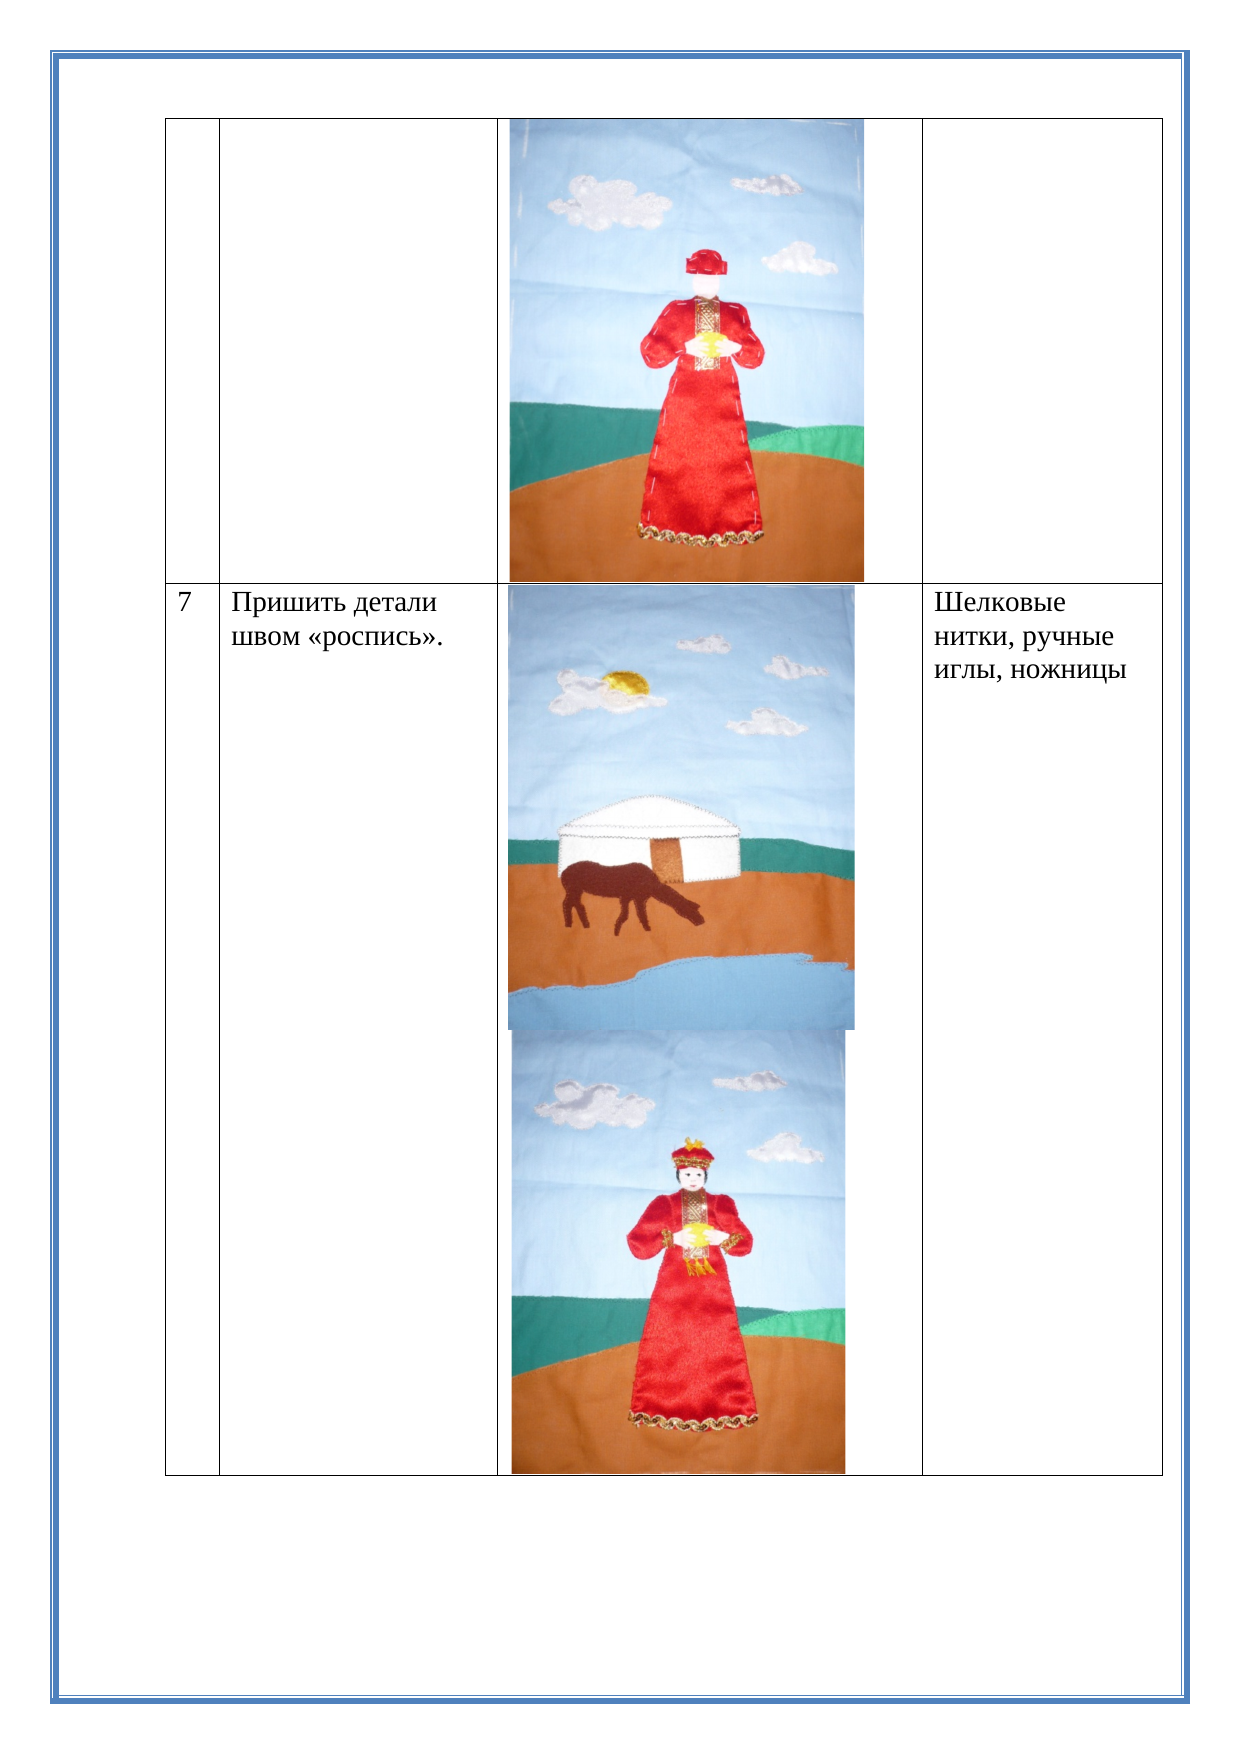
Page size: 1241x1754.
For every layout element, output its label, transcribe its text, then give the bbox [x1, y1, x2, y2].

table_cell 7 [166, 584, 219, 1474]
table_cell 6 [166, 119, 219, 583]
picture [508, 585, 855, 1474]
picture [509, 119, 865, 582]
table_cell [498, 119, 922, 583]
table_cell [923, 119, 1162, 583]
table_cell [498, 584, 922, 1474]
table_cell Шелковые нитки, ручные иглы, ножницы [923, 584, 1162, 1474]
table_cell Пришить детали швом «роспись». [220, 584, 497, 1474]
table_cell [220, 119, 497, 583]
